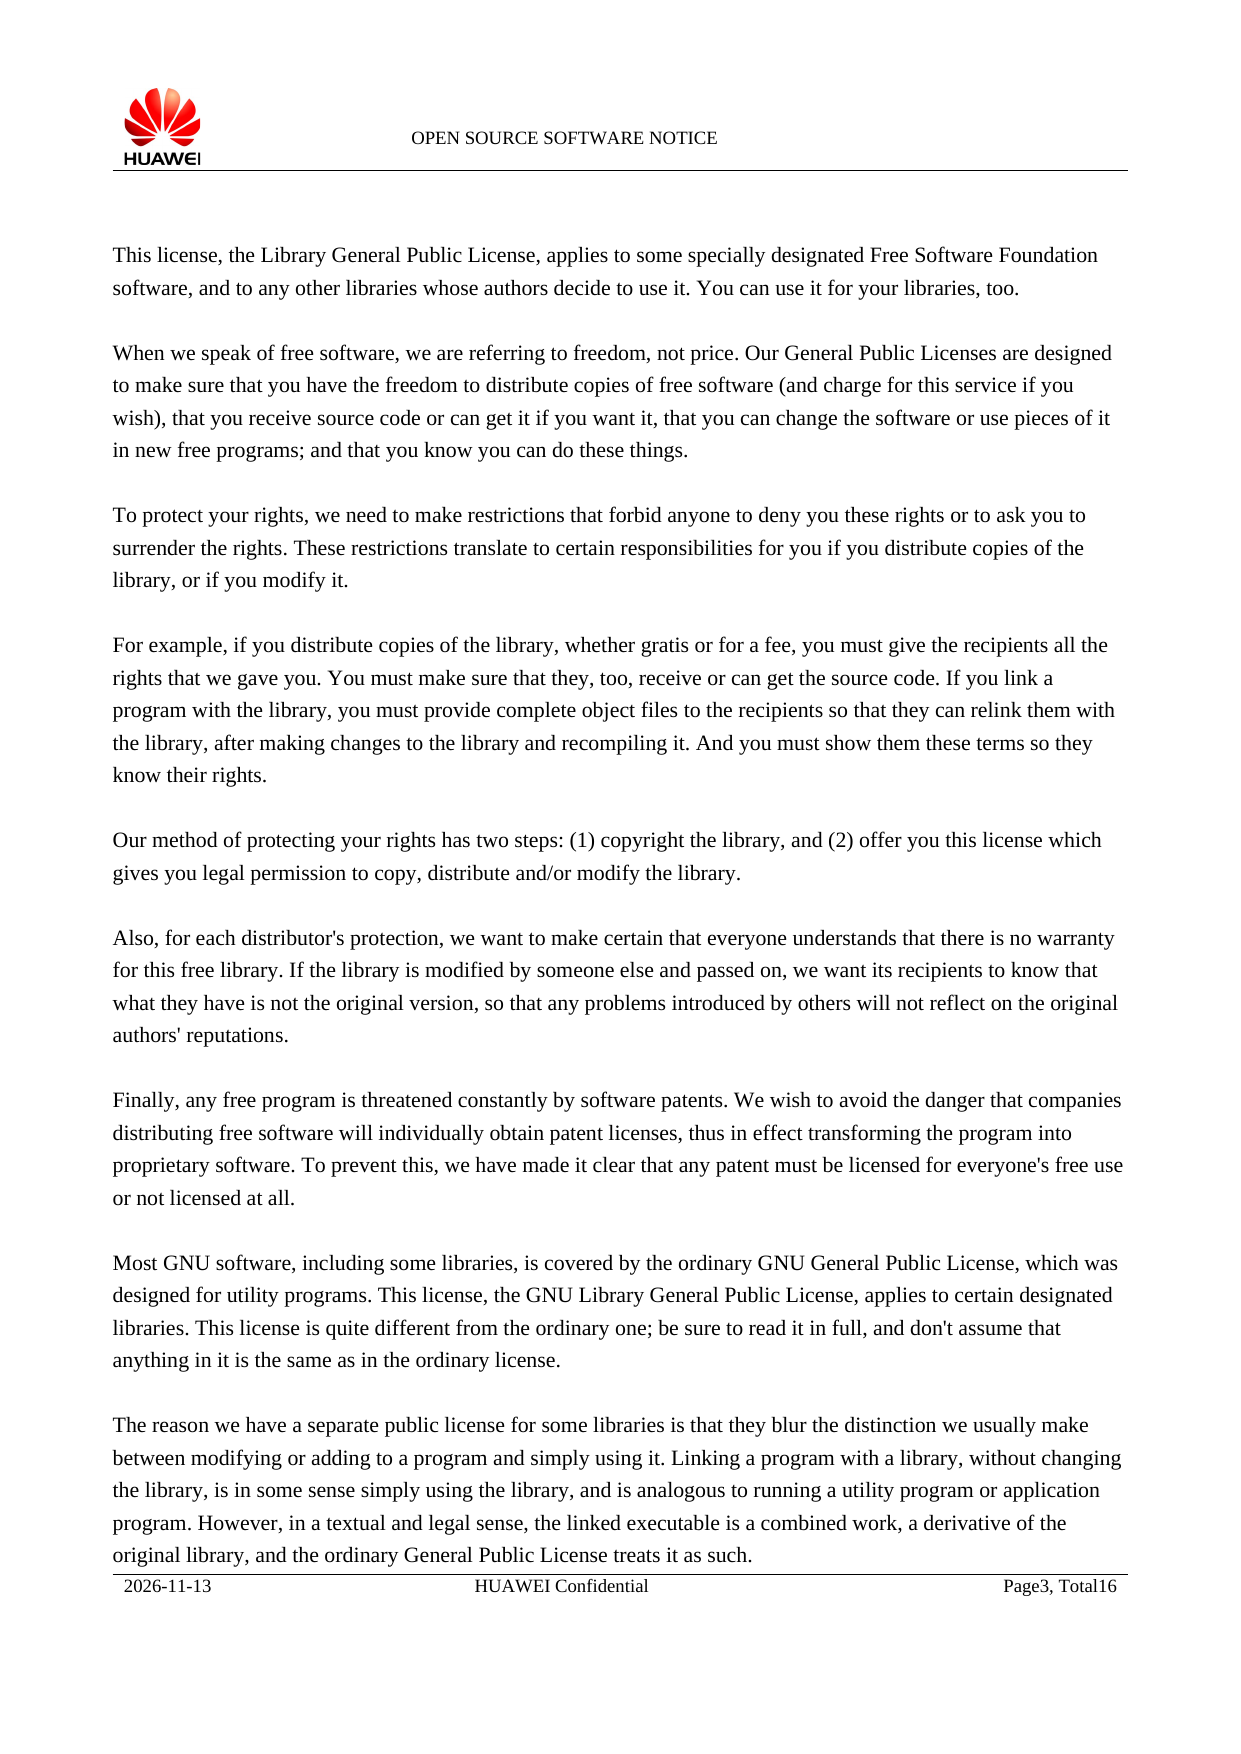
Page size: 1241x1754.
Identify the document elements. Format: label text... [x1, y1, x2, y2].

picture [124, 88, 201, 165]
